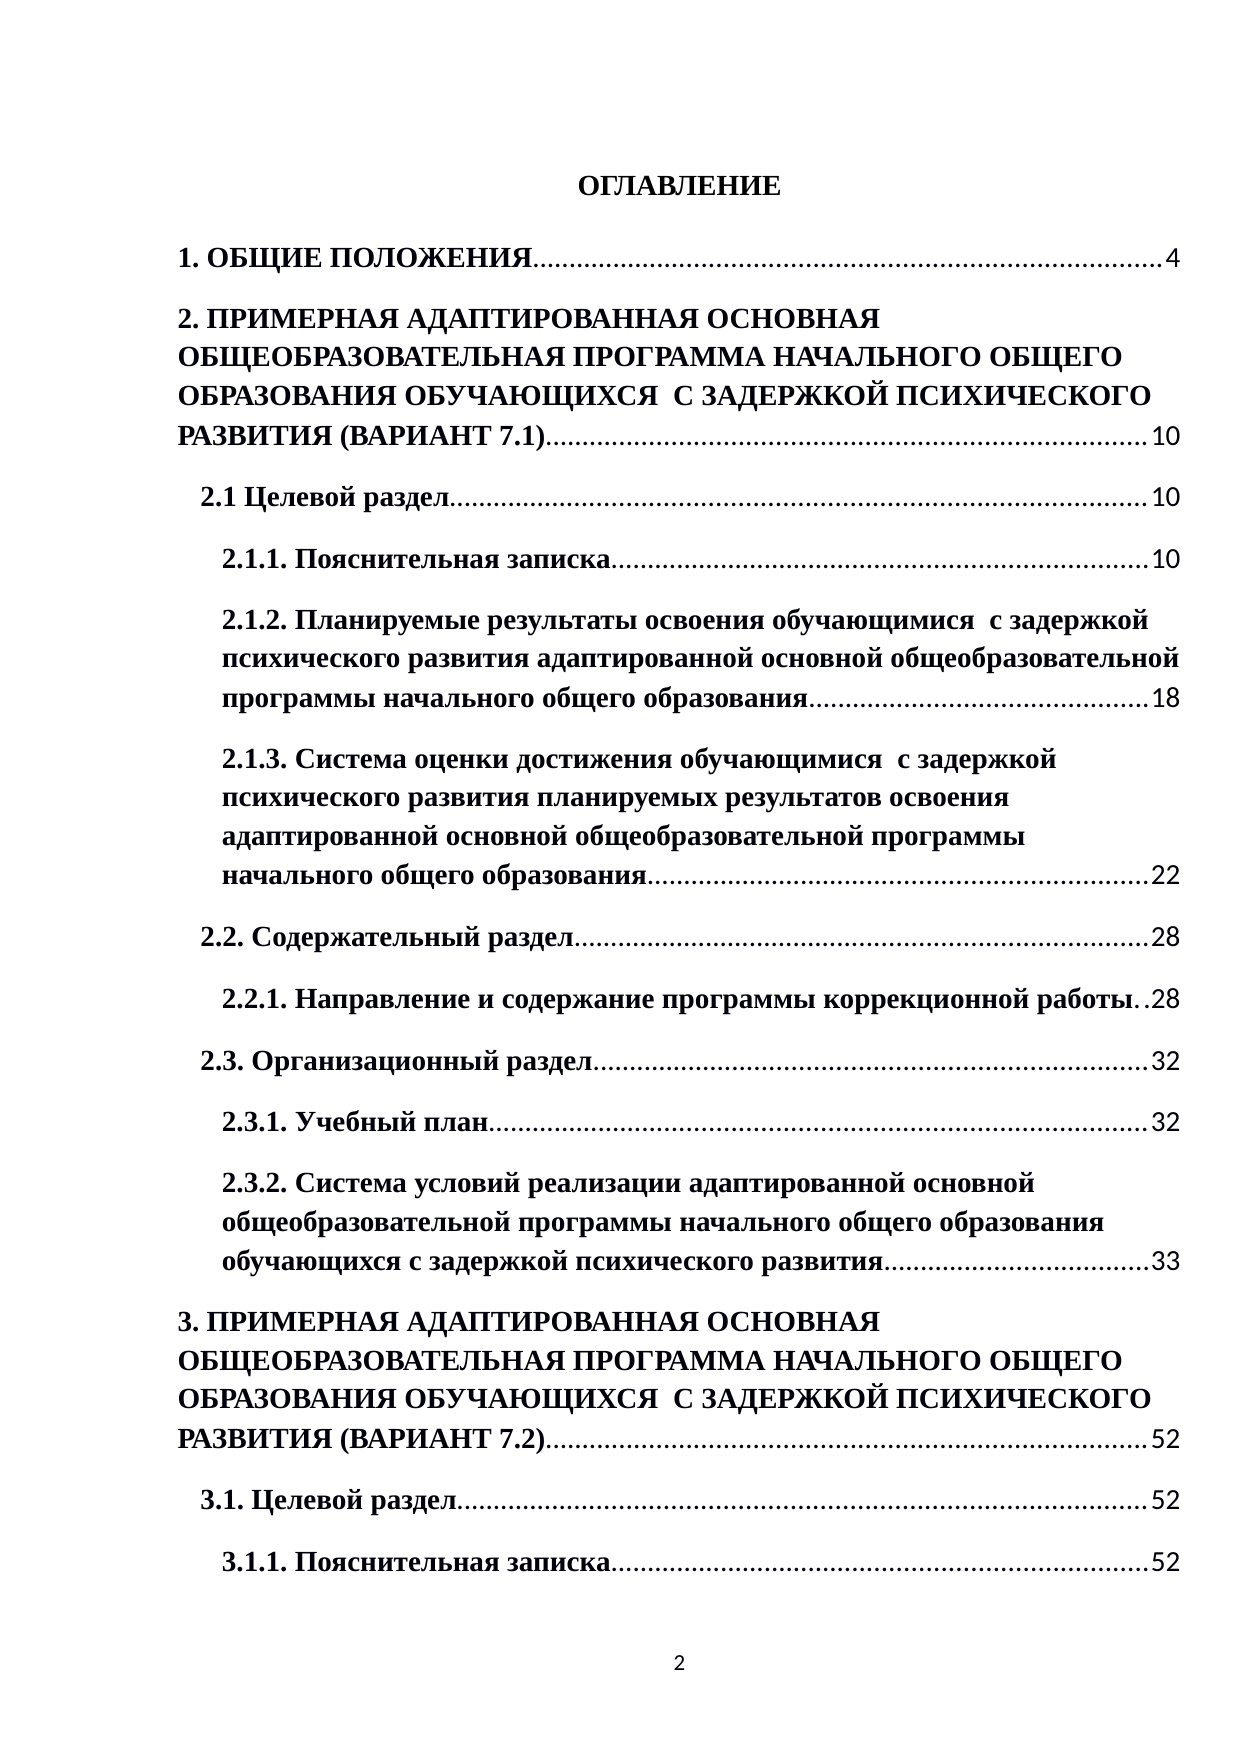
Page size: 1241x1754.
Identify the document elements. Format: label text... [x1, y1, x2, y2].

text 2.1.2. Планируемые результаты освоения обучающимися с задержкой психического развития адаптированной основной общеобразовательной программы начального общего образования 18 [222, 602, 1181, 714]
text 2.1 Целевой раздел 10 [200, 478, 1181, 514]
text 2.2. Содержательный раздел 28 [200, 918, 1181, 954]
text 1. ОБЩИЕ ПОЛОЖЕНИЯ 4 [177, 239, 1181, 275]
text 3.1. Целевой раздел 52 [200, 1481, 1181, 1517]
text ОГЛАВЛЕНИЕ [177, 168, 1181, 202]
text 2.3.2. Система условий реализации адаптированной основной общеобразовательной программы начального общего образования обучающихся с задержкой психического развития 33 [222, 1165, 1181, 1278]
text 2.2.1. Направление и содержание программы коррекционной работы 28 [222, 980, 1181, 1016]
text 2.1.3. Система оценки достижения обучающимися с задержкой психического развития планируемых результатов освоения адаптированной основной общеобразовательной программы начального общего образования 22 [222, 741, 1181, 892]
text 2.1.1. Пояснительная записка 10 [222, 540, 1181, 576]
text 2.3. Организационный раздел 32 [200, 1042, 1181, 1077]
text 2. Примерная адаптированная основная Общеобразовательная программа начального общего образования обучающихся С ЗАДЕРЖКОЙ ПСИХИЧЕСКОГО РАЗВИТИЯ (вариант 7.1) 10 [177, 301, 1181, 452]
text 3.1.1. Пояснительная записка 52 [222, 1543, 1181, 1579]
text 3. Примерная адаптированная основная общеобразовательная программа начального общего образования обучающихся С ЗАДЕРЖКОЙ ПСИХИЧЕСКОГО РАЗВИТИЯ (вариант 7.2) 52 [177, 1304, 1181, 1455]
text 2.3.1. Учебный план 32 [222, 1103, 1181, 1139]
